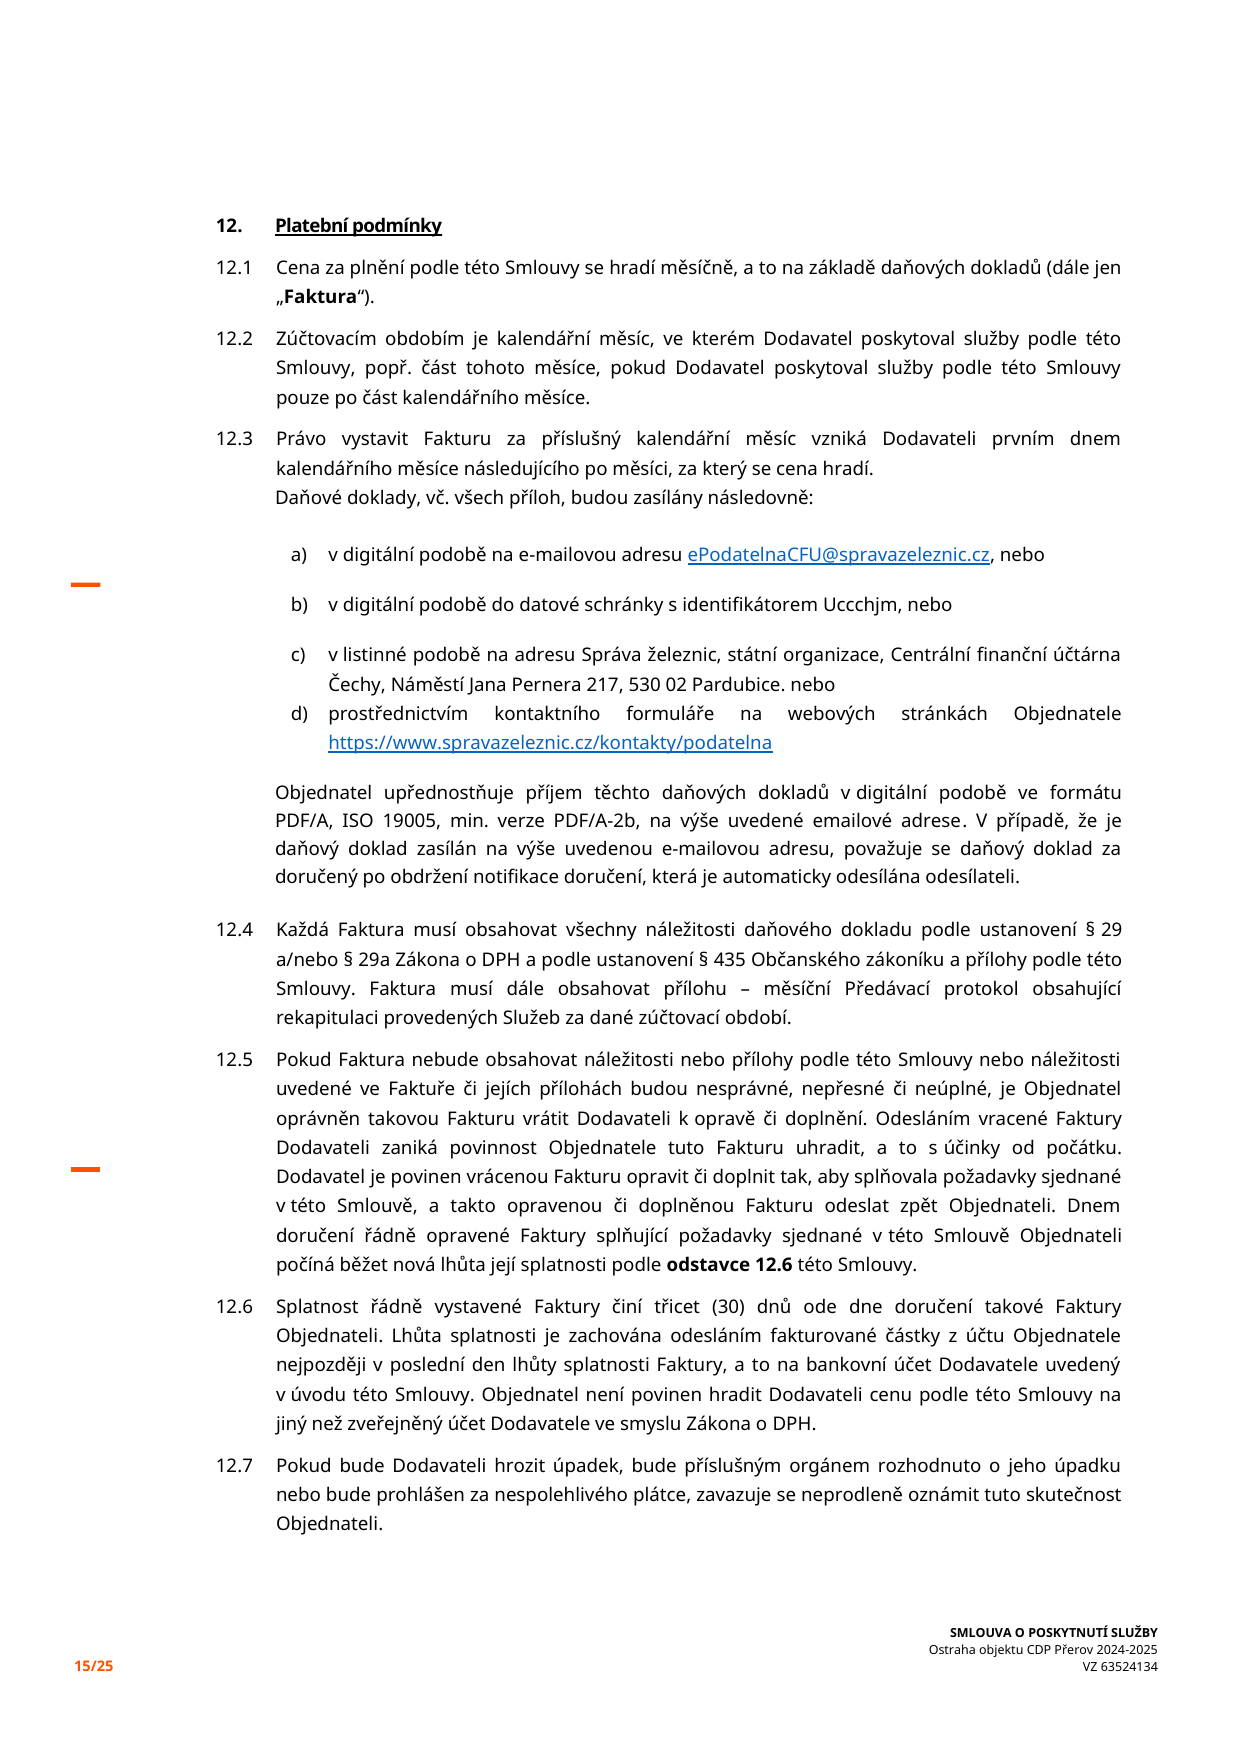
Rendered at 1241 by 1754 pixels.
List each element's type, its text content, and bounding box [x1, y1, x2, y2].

list v digitální podobě na e-mailovou adresu ePodatelnaCFU@spravazeleznic.cz, nebo [291, 542, 1122, 567]
list v digitální podobě do datové schránky s identifikátorem Uccchjm, nebo [291, 592, 1122, 617]
subtitle Splatnost řádně vystavené Faktury činí třicet (30) dnů ode dne doručení takové Faktury Objednateli. Lhůta splatnosti je zachována odesláním fakturované částky z účtu Objednatele nejpozději v poslední den lhůty splatnosti Faktury, a to na bankovní účet Dodavatele uvedený v úvodu této Smlouvy. Objednatel není povinen hradit Dodavateli cenu podle této Smlouvy na jiný než zveřejněný účet Dodavatele ve smyslu Zákona o DPH. [216, 1293, 1122, 1436]
list prostřednictvím kontaktního formuláře na webových stránkách Objednatele https://www.spravazeleznic.cz/kontakty/podatelna [291, 700, 1122, 755]
text Objednatel upřednostňuje příjem těchto daňových dokladů v digitální podobě ve formátu PDF/A, ISO 19005, min. verze PDF/A-2b, na výše uvedené emailové adrese. V případě, že je daňový doklad zasílán na výše uvedenou e-mailovou adresu, považuje se daňový doklad za doručený po obdržení notifikace doručení, která je automaticky odesílána odesílateli. [275, 780, 1122, 889]
subtitle Zúčtovacím obdobím je kalendářní měsíc, ve kterém Dodavatel poskytoval služby podle této Smlouvy, popř. část tohoto měsíce, pokud Dodavatel poskytoval služby podle této Smlouvy pouze po část kalendářního měsíce. [216, 325, 1122, 409]
subtitle Daňové doklady, vč. všech příloh, budou zasílány následovně: [275, 484, 1122, 510]
subtitle Pokud Faktura nebude obsahovat náležitosti nebo přílohy podle této Smlouvy nebo náležitosti uvedené ve Faktuře či jejích přílohách budou nesprávné, nepřesné či neúplné, je Objednatel oprávněn takovou Fakturu vrátit Dodavateli k opravě či doplnění. Odesláním vracené Faktury Dodavateli zaniká povinnost Objednatele tuto Fakturu uhradit, a to s účinky od počátku. Dodavatel je povinen vrácenou Fakturu opravit či doplnit tak, aby splňovala požadavky sjednané v této Smlouvě, a takto opravenou či doplněnou Fakturu odeslat zpět Objednateli. Dnem doručení řádně opravené Faktury splňující požadavky sjednané v této Smlouvě Objednateli počíná běžet nová lhůta její splatnosti podle odstavce 12.6 této Smlouvy. [216, 1046, 1122, 1277]
subtitle Pokud bude Dodavateli hrozit úpadek, bude příslušným orgánem rozhodnuto o jeho úpadku nebo bude prohlášen za nespolehlivého plátce, zavazuje se neprodleně oznámit tuto skutečnost Objednateli. [216, 1452, 1122, 1536]
subtitle Platební podmínky [216, 213, 1122, 238]
subtitle Každá Faktura musí obsahovat všechny náležitosti daňového dokladu podle ustanovení § 29 a/nebo § 29a Zákona o DPH a podle ustanovení § 435 Občanského zákoníku a přílohy podle této smlouvy. Faktura musí dále obsahovat přílohu – měsíční Předávací protokol obsahující rekapitulaci provedených Služeb za dané zúčtovací období. [216, 917, 1122, 1030]
subtitle Právo vystavit Fakturu za příslušný kalendářní měsíc vzniká Dodavateli prvním dnem kalendářního měsíce následujícího po měsíci, za který se cena hradí. [216, 426, 1122, 481]
list v listinné podobě na adresu Správa železnic, státní organizace, Centrální finanční účtárna Čechy, Náměstí Jana Pernera 217, 530 02 Pardubice. nebo [291, 642, 1122, 697]
subtitle Cena za plnění podle této smlouvy se hradí měsíčně, a to na základě daňových dokladů (dále jen „Faktura“). [216, 254, 1122, 309]
